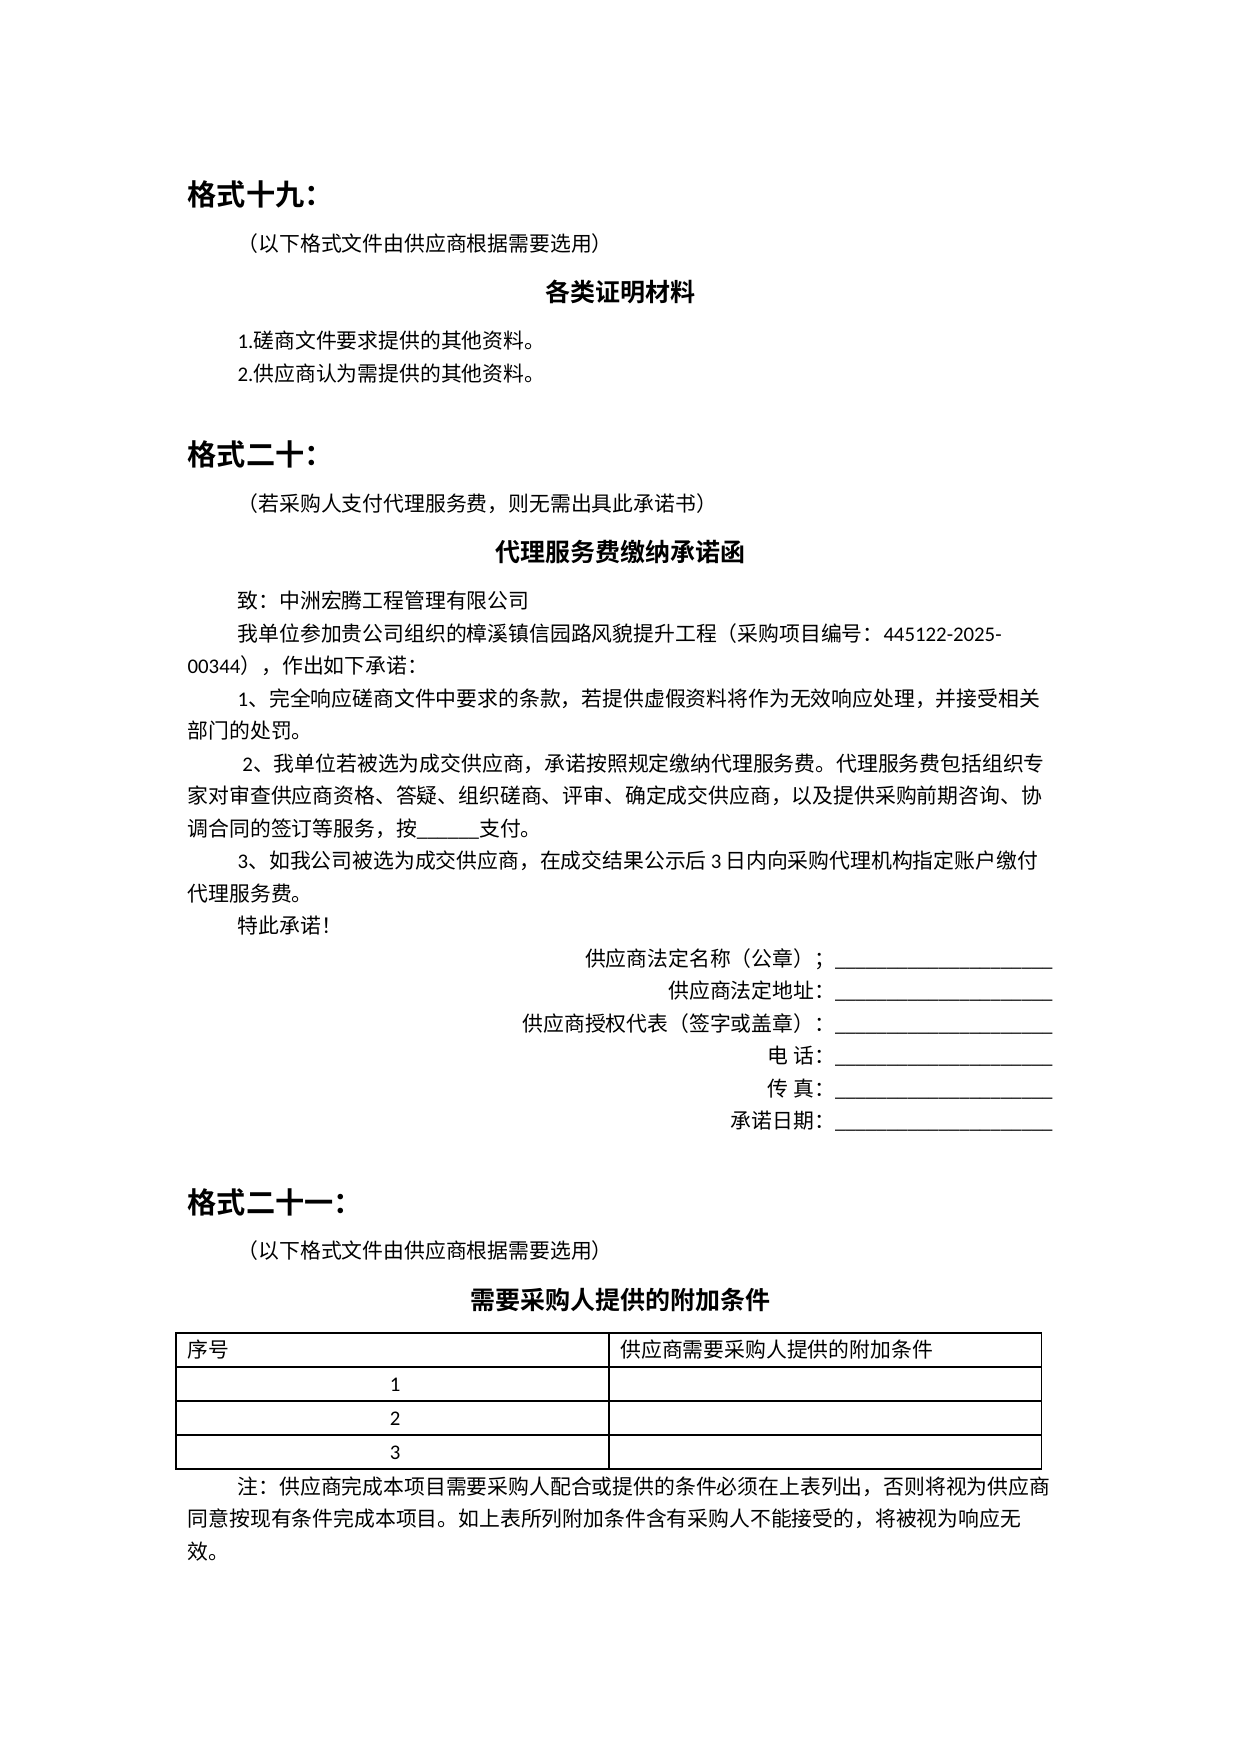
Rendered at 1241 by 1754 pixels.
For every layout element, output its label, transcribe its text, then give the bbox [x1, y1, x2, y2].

text 2、我单位若被选为成交供应商，承诺按照规定缴纳代理服务费。代理服务费包括组织专家对审查供应商资格、答疑、组织磋商、评审、确定成交供应商，以及提供采购前期咨询、协调合同的签订等服务，按______支付。 [187, 747, 1053, 844]
text 格式十九： [187, 162, 1053, 227]
text 格式二十： [187, 422, 1053, 487]
text 致：中洲宏腾工程管理有限公司 [187, 584, 1053, 617]
text 承诺日期：_____________________ [187, 1104, 1053, 1137]
text 注：供应商完成本项目需要采购人配合或提供的条件必须在上表列出，否则将视为供应商同意按现有条件完成本项目。如上表所列附加条件含有采购人不能接受的，将被视为响应无效。 [187, 1470, 1053, 1567]
text 传 真：_____________________ [187, 1072, 1053, 1104]
text 1、完全响应磋商文件中要求的条款，若提供虚假资料将作为无效响应处理，并接受相关部门的处罚。 [187, 682, 1053, 747]
table_cell [610, 1402, 1041, 1434]
text 我单位参加贵公司组织的樟溪镇信园路风貌提升工程（采购项目编号：445122-2025-00344），作出如下承诺： [187, 617, 1053, 682]
text 3、如我公司被选为成交供应商，在成交结果公示后3日内向采购代理机构指定账户缴付代理服务费。 [187, 844, 1053, 909]
text 各类证明材料 [187, 259, 1053, 324]
text 需要采购人提供的附加条件 [187, 1267, 1053, 1332]
text （若采购人支付代理服务费，则无需出具此承诺书） [187, 487, 1053, 519]
text （以下格式文件由供应商根据需要选用） [187, 1234, 1053, 1267]
text 电 话：_____________________ [187, 1039, 1053, 1072]
text 2.供应商认为需提供的其他资料。 [187, 357, 1053, 389]
text 供应商法定名称（公章）；_____________________ [187, 942, 1053, 974]
table_header 供应商需要采购人提供的附加条件 [610, 1334, 1041, 1366]
text 1.磋商文件要求提供的其他资料。 [187, 324, 1053, 357]
table_cell 2 [177, 1402, 608, 1434]
table_header 序号 [177, 1334, 608, 1366]
table_cell [610, 1368, 1041, 1400]
text 特此承诺！ [187, 909, 1053, 942]
table_cell [610, 1436, 1041, 1468]
table_cell 1 [177, 1368, 608, 1400]
table_cell 3 [177, 1436, 608, 1468]
text 供应商授权代表（签字或盖章）：_____________________ [187, 1007, 1053, 1039]
text （以下格式文件由供应商根据需要选用） [187, 227, 1053, 259]
text 供应商法定地址：_____________________ [187, 974, 1053, 1007]
text 代理服务费缴纳承诺函 [187, 519, 1053, 584]
text 格式二十一： [187, 1169, 1053, 1234]
